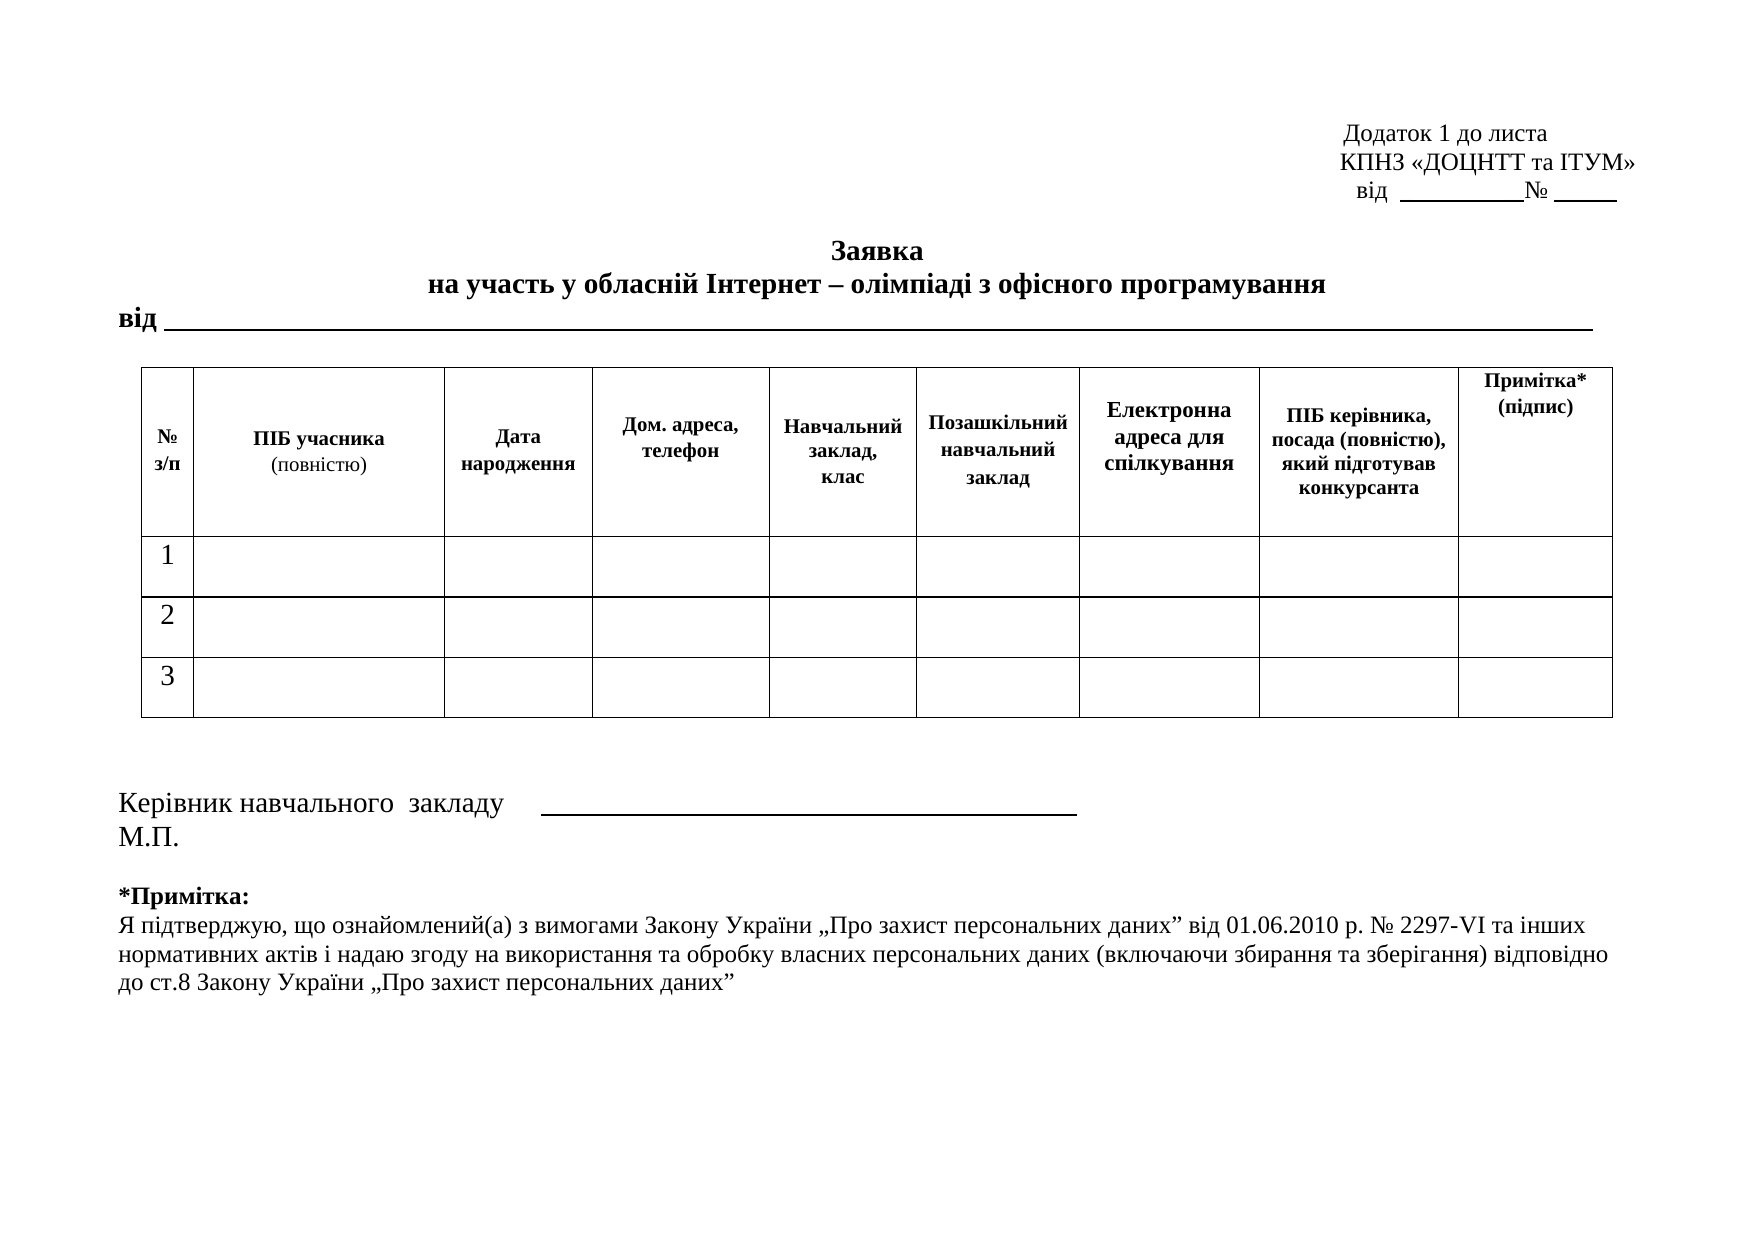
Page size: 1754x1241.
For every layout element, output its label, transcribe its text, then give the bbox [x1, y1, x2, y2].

table_header ПІБ керівника, посада (повністю), який підготував конкурсанта [1260, 368, 1458, 536]
text Заявка [118, 233, 1636, 267]
table_cell [194, 537, 444, 596]
text М.П. [118, 819, 1636, 852]
table_header Дата народження [445, 368, 592, 536]
text КПНЗ «ДОЦНТТ та ІТУМ» [118, 147, 1636, 176]
table_header ПІБ учасника (повністю) [194, 368, 444, 536]
text від [118, 300, 1636, 334]
table_header Дом. адреса, телефон [593, 368, 769, 536]
text на участь у обласній Інтернет – олімпіаді з офісного програмування [118, 267, 1636, 300]
table_cell 1 [142, 537, 193, 596]
table_cell [1459, 537, 1612, 596]
table_cell [917, 537, 1079, 596]
table_cell [593, 658, 769, 717]
table_cell [770, 537, 916, 596]
table_cell [1459, 598, 1612, 657]
table_cell [1080, 537, 1259, 596]
table_cell [1260, 658, 1458, 717]
table_cell [917, 598, 1079, 657]
table_cell [593, 598, 769, 657]
table_cell [194, 658, 444, 717]
table_cell 3 [142, 658, 193, 717]
text *Примітка: [118, 881, 1636, 910]
table_header Примітка* (підпис) [1459, 368, 1612, 536]
text Керівник навчального закладу [118, 785, 1636, 819]
table_cell [445, 537, 592, 596]
table_cell [770, 658, 916, 717]
table_header № з/п [142, 368, 193, 536]
table_cell 2 [142, 598, 193, 657]
table_cell [1080, 658, 1259, 717]
table_cell [1260, 537, 1458, 596]
table_header Навчальний заклад, клас [770, 368, 916, 536]
table_cell [445, 658, 592, 717]
text від _ _ № _____ [118, 176, 1636, 204]
table_cell [770, 598, 916, 657]
table_cell [445, 598, 592, 657]
text Додаток 1 до листа [118, 118, 1636, 147]
table_cell [194, 598, 444, 657]
table_cell [1080, 598, 1259, 657]
table_header Електронна адреса для спілкування [1080, 368, 1259, 536]
table_cell [1459, 658, 1612, 717]
text Я підтверджую, що ознайомлений(а) з вимогами Закону України „Про захист персональних даних” від 01.06.2010 р. № 2297-VІ та інших нормативних актів і надаю згоду на використання та обробку власних персональних даних (включаючи збирання та зберігання) відповідно до ст.8 Закону України „Про захист персональних даних” [118, 910, 1636, 996]
table_cell [917, 658, 1079, 717]
table_header Позашкільний навчальний заклад [917, 368, 1079, 536]
table_cell [1260, 598, 1458, 657]
table_cell [593, 537, 769, 596]
